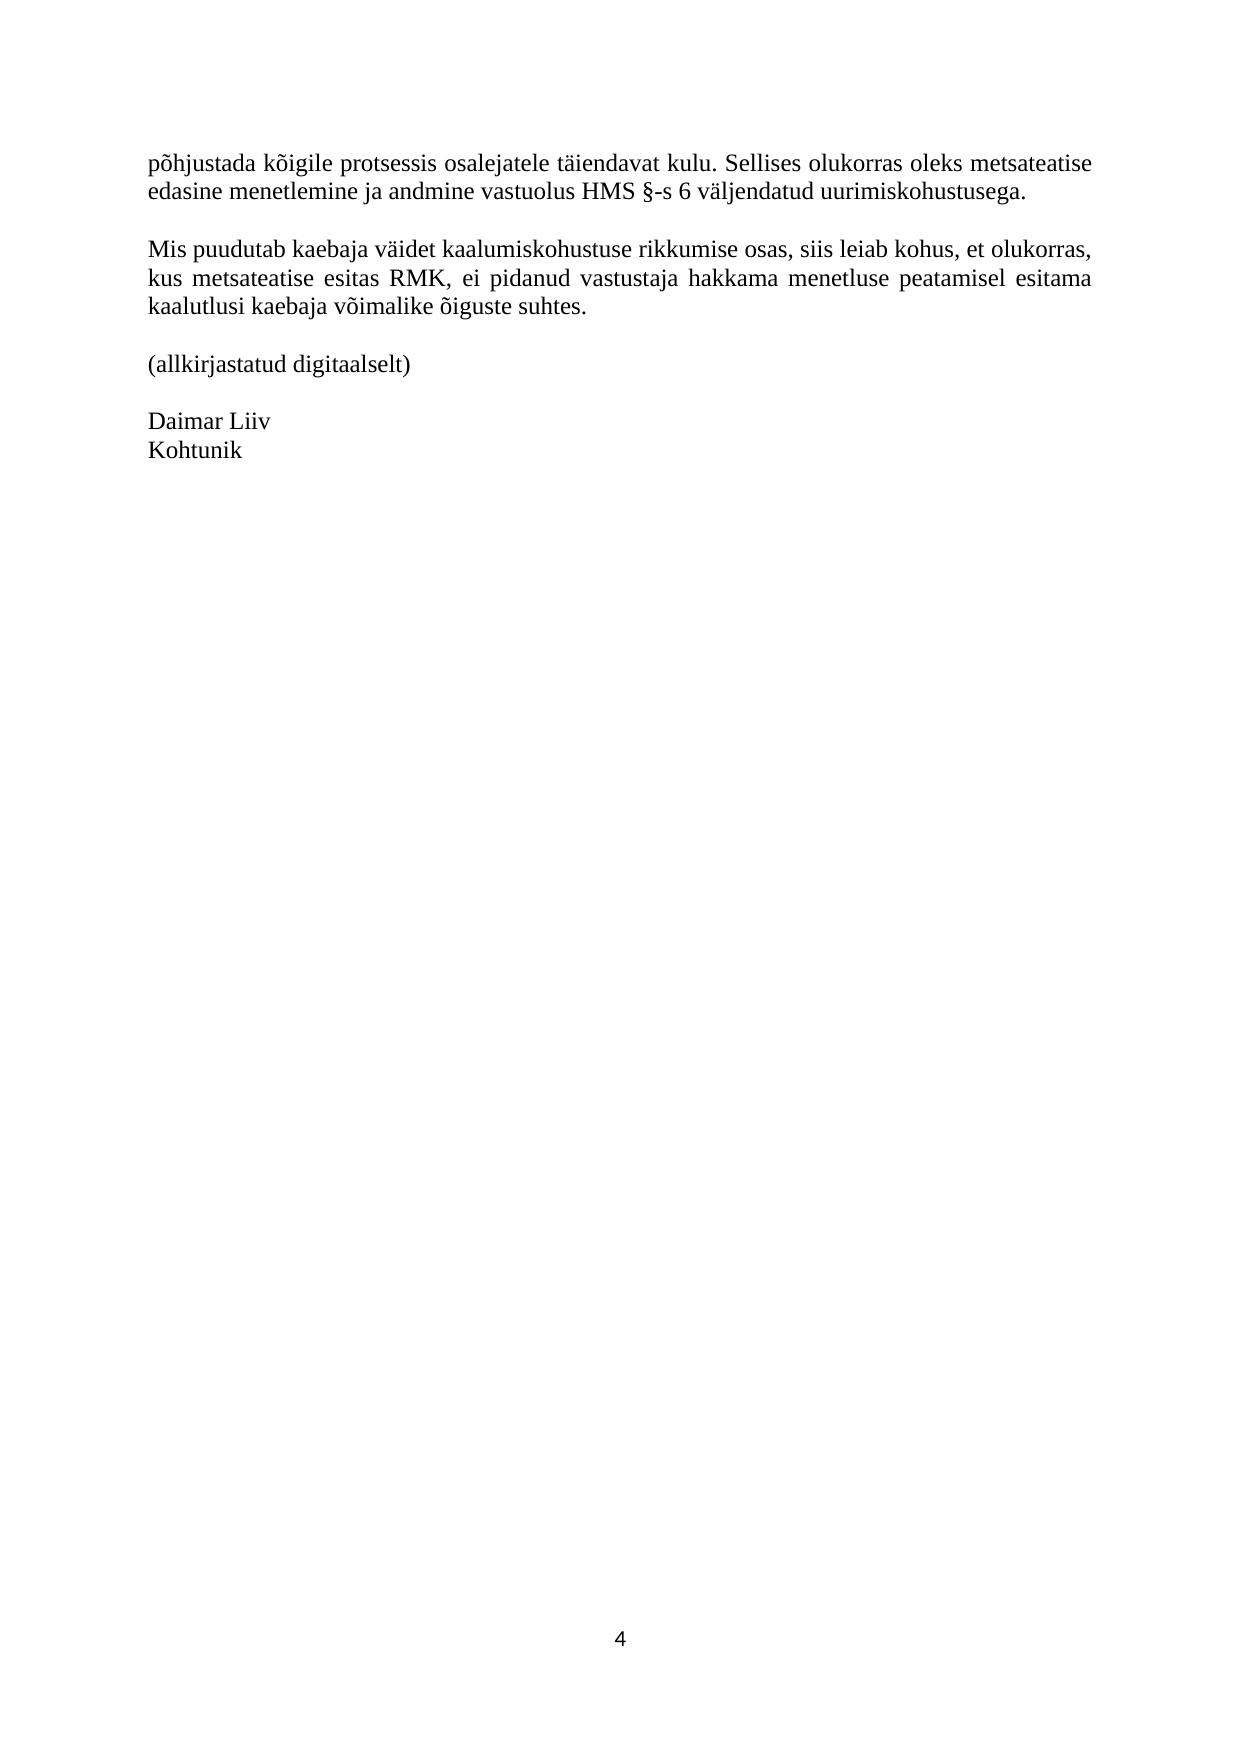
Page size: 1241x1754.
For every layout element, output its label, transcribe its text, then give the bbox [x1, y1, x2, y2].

text (allkirjastatud digitaalselt) [148, 349, 1093, 378]
text Mis puudutab kaebaja väidet kaalumiskohustuse rikkumise osas, siis leiab kohus, et olukorras, kus metsateatise esitas RMK, ei pidanud vastustaja hakkama menetluse peatamisel esitama kaalutlusi kaebaja võimalike õiguste suhtes. [148, 234, 1093, 320]
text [148, 148, 1093, 205]
text Kohtunik [148, 435, 1093, 464]
text Daimar Liiv [148, 406, 1093, 435]
